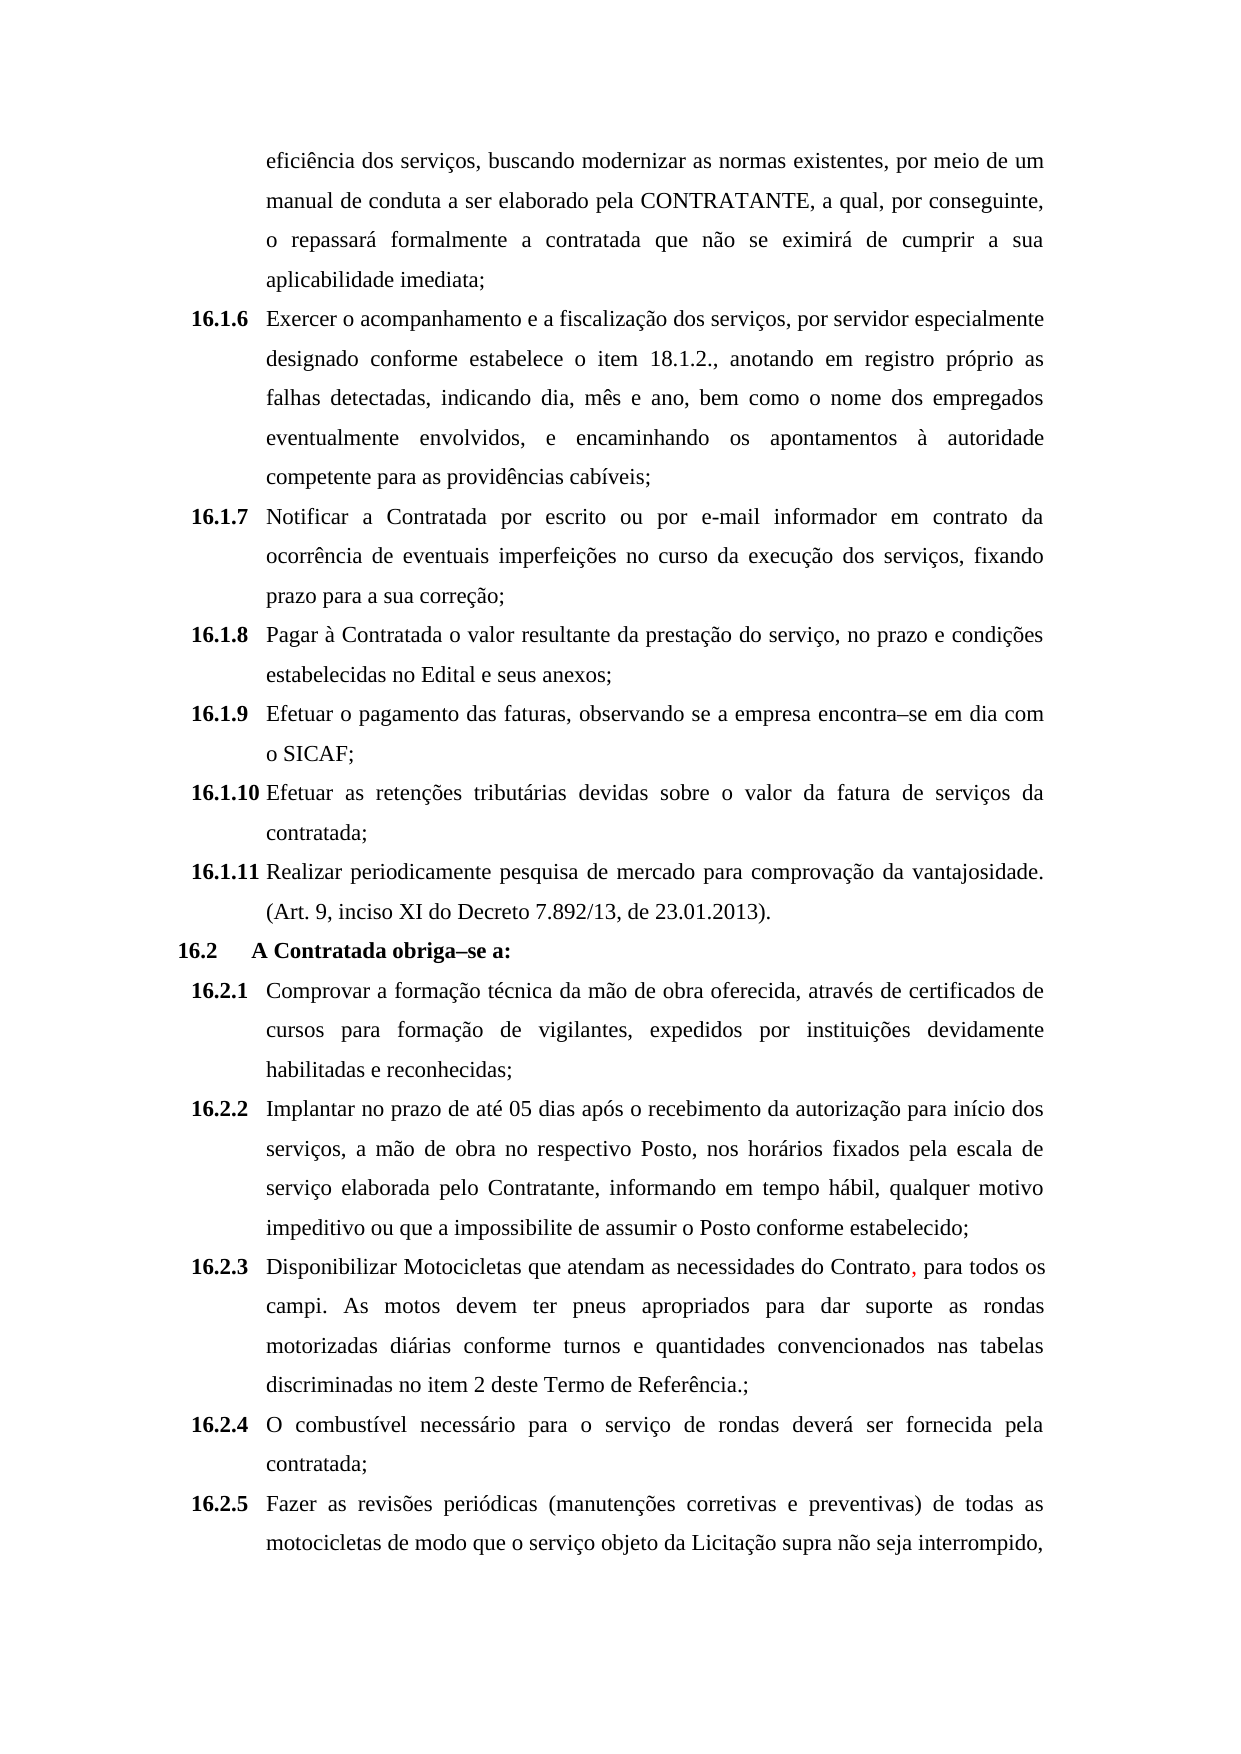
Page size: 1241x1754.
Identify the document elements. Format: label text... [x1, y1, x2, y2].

list Implantar no prazo de até 05 dias após o recebimento da autorização para início dos serviços, a mão de obra no respectivo Posto, nos horários fixados pela escala de serviço elaborada pelo Contratante, informando em tempo hábil, qualquer motivo impeditivo ou que a impossibilite de assumir o Posto conforme estabelecido; [191, 1095, 1045, 1240]
list Efetuar o pagamento das faturas, observando se a empresa encontra–se em dia com o SICAF; [191, 700, 1045, 766]
list O combustível necessário para o serviço de rondas deverá ser fornecida pela contratada; [191, 1411, 1045, 1477]
list Realizar periodicamente pesquisa de mercado para comprovação da vantajosidade. (Art. 9, inciso XI do Decreto 7.892/13, de 23.01.2013). [191, 858, 1045, 924]
list Disponibilizar Motocicletas que atendam as necessidades do Contrato, para todos os campi. As motos devem ter pneus apropriados para dar suporte as rondas motorizadas diárias conforme turnos e quantidades convencionados nas tabelas discriminadas no item 2 deste Termo de Referência.; [191, 1253, 1045, 1398]
list Notificar a Contratada por escrito ou por e-mail informador em contrato da ocorrência de eventuais imperfeições no curso da execução dos serviços, fixando prazo para a sua correção; [191, 503, 1045, 608]
list Comprovar a formação técnica da mão de obra oferecida, através de certificados de cursos para formação de vigilantes, expedidos por instituições devidamente habilitadas e reconhecidas; [191, 977, 1045, 1082]
list Exercer o acompanhamento e a fiscalização dos serviços, por servidor especialmente designado conforme estabelece o item 18.1.2., anotando em registro próprio as falhas detectadas, indicando dia, mês e ano, bem como o nome dos empregados eventualmente envolvidos, e encaminhando os apontamentos à autoridade competente para as providências cabíveis; [191, 306, 1045, 490]
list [191, 1490, 1045, 1556]
list A Contratada obriga–se a: [177, 937, 1045, 963]
list Pagar à Contratada o valor resultante da prestação do serviço, no prazo e condições estabelecidas no Edital e seus anexos; [191, 621, 1045, 687]
list Efetuar as retenções tributárias devidas sobre o valor da fatura de serviços da contratada; [191, 779, 1045, 845]
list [191, 148, 1045, 292]
